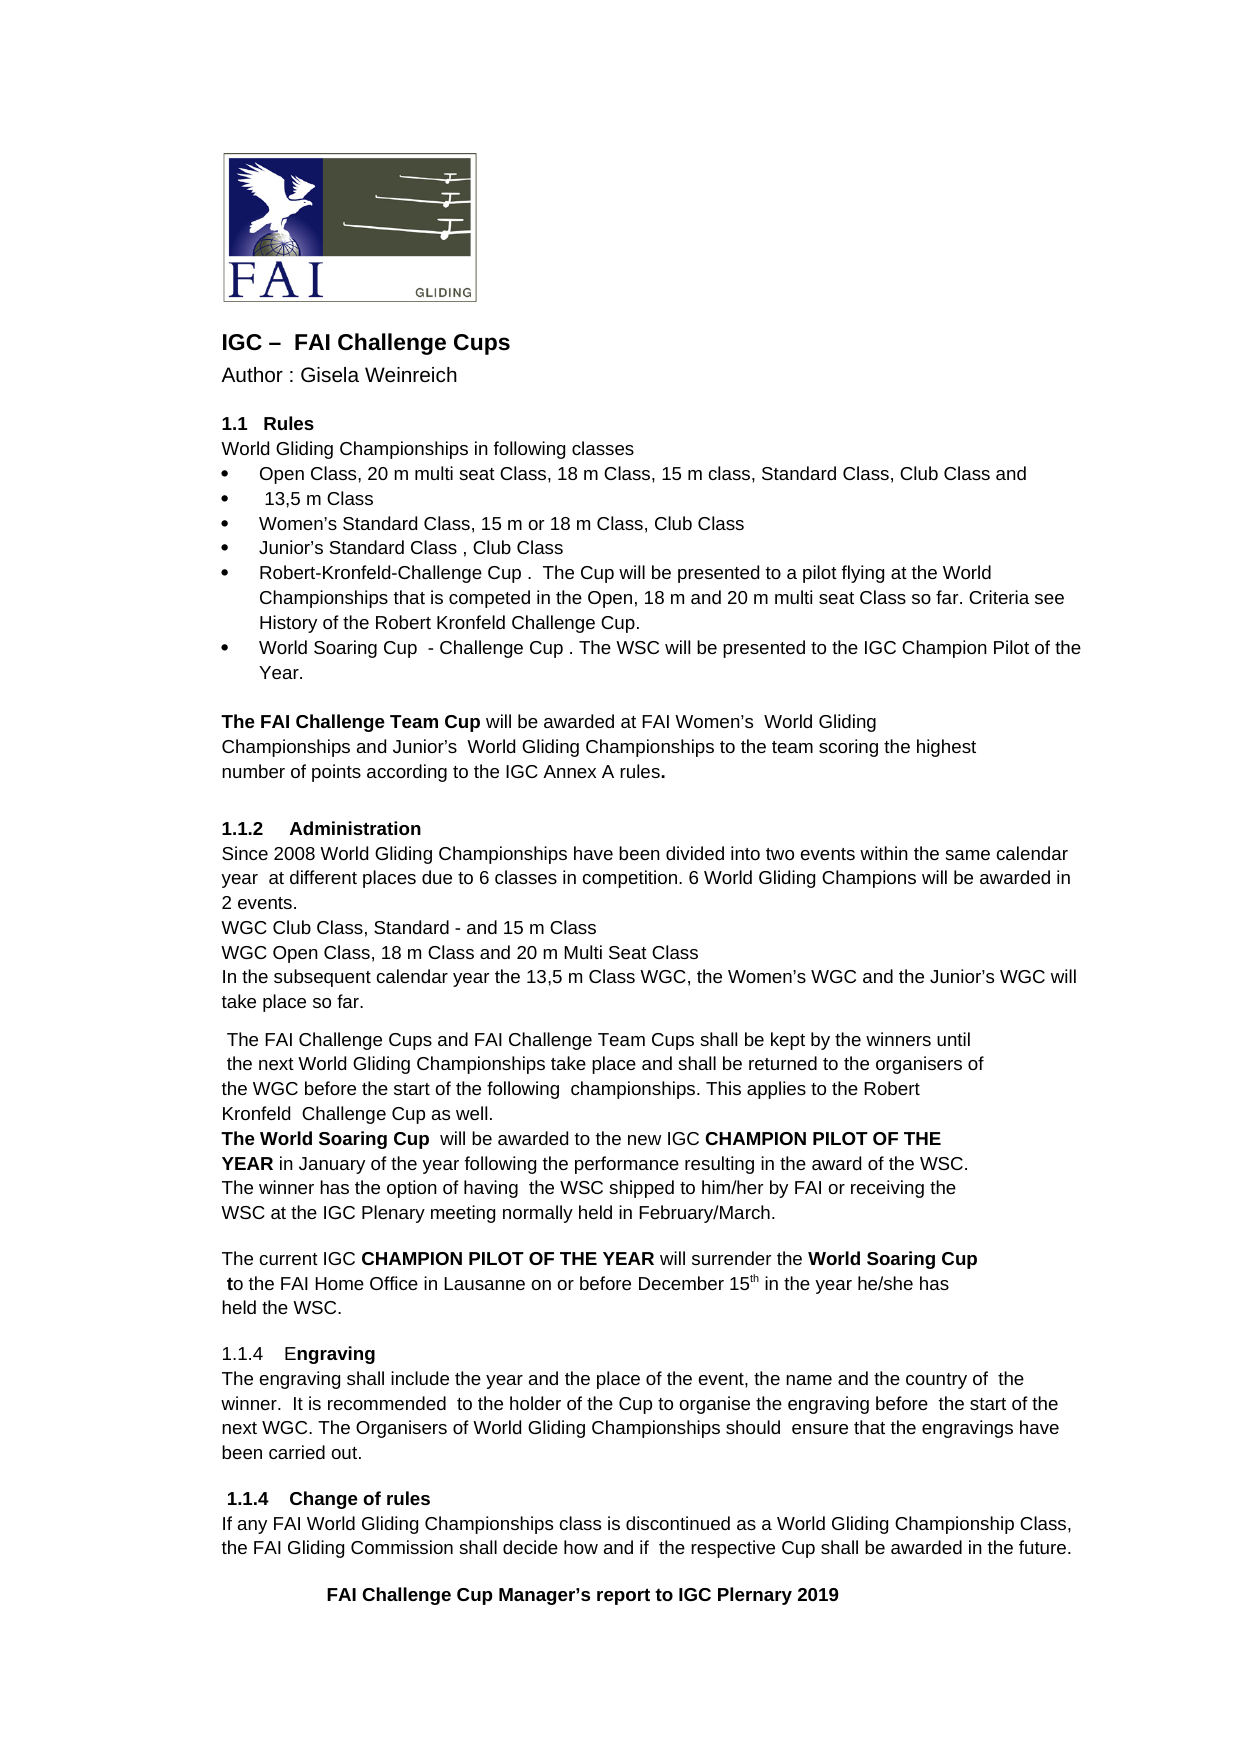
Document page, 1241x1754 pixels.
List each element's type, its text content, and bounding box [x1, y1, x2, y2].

text 1.1.4 Engraving The engraving shall include the year and the place of the event, the name and the country of the winner. It is recommended to the holder of the Cup to organise the engraving before the start of the next WGC. The Organisers of World Gliding Championships should ensure that the engravings have been carried out. [221, 1343, 1093, 1463]
list Women’s Standard Class, 15 m or 18 m Class, Club Class [221, 512, 1093, 534]
list Since 2008 World Gliding Championships have been divided into two events within the same calendar year at different places due to 6 classes in competition. 6 World Gliding Champions will be awarded in 2 events. [221, 842, 1093, 913]
list 13,5 m Class [221, 487, 1093, 509]
list World Gliding Championships in following classes [148, 438, 1093, 459]
text The current IGC CHAMPION PILOT OF THE YEAR will surrender the World Soaring Cup to the FAI Home Office in Lausanne on or before December 15th in the year he/she has held the WSC. [148, 1248, 1093, 1319]
list WGC Club Class, Standard - and 15 m Class [221, 917, 1093, 938]
picture [223, 153, 478, 302]
list WGC Open Class, 18 m Class and 20 m Multi Seat Class [221, 942, 1093, 963]
text IGC – FAI Challenge Cups Author : Gisela Weinreich [148, 329, 1093, 388]
list Open Class, 20 m multi seat Class, 18 m Class, 15 m class, Standard Class, Club Class and [221, 462, 1093, 484]
list 1.1 Rules [148, 413, 1093, 434]
list FAI Challenge Cup Manager’s report to IGC Plernary 2019 [296, 1584, 1093, 1606]
text The FAI Challenge Cups and FAI Challenge Team Cups shall be kept by the winners until the next World Gliding Championships take place and shall be returned to the organisers of the WGC before the start of the following championships. This applies to the Robert Kronfeld Challenge Cup as well. The World Soaring Cup will be awarded to the new IGC CHAMPION PILOT OF THE YEAR in January of the year following the performance resulting in the award of the WSC. The winner has the option of having the WSC shipped to him/her by FAI or receiving the WSC at the IGC Plenary meeting normally held in February/March. [148, 1028, 1093, 1223]
list Robert-Kronfeld-Challenge Cup . The Cup will be presented to a pilot flying at the World Championships that is competed in the Open, 18 m and 20 m multi seat Class so far. Criteria see History of the Robert Kronfeld Challenge Cup. [221, 562, 1093, 633]
list Junior’s Standard Class , Club Class [221, 537, 1093, 559]
list Championships and Junior’s World Gliding Championships to the team scoring the highest [148, 736, 1093, 757]
list The FAI Challenge Team Cup will be awarded at FAI Women’s World Gliding [148, 711, 1093, 733]
list World Soaring Cup - Challenge Cup . The WSC will be presented to the IGC Champion Pilot of the Year. [221, 637, 1093, 683]
list 1.1.4 Change of rules [148, 1488, 1093, 1509]
list number of points according to the IGC Annex A rules. [148, 761, 1093, 782]
list 1.1.2 Administration [221, 818, 1093, 839]
list In the subsequent calendar year the 13,5 m Class WGC, the Women’s WGC and the Junior’s WGC will take place so far. [221, 966, 1093, 1013]
list If any FAI World Gliding Championships class is discontinued as a World Gliding Championship Class, the FAI Gliding Commission shall decide how and if the respective Cup shall be awarded in the future. [148, 1512, 1093, 1559]
